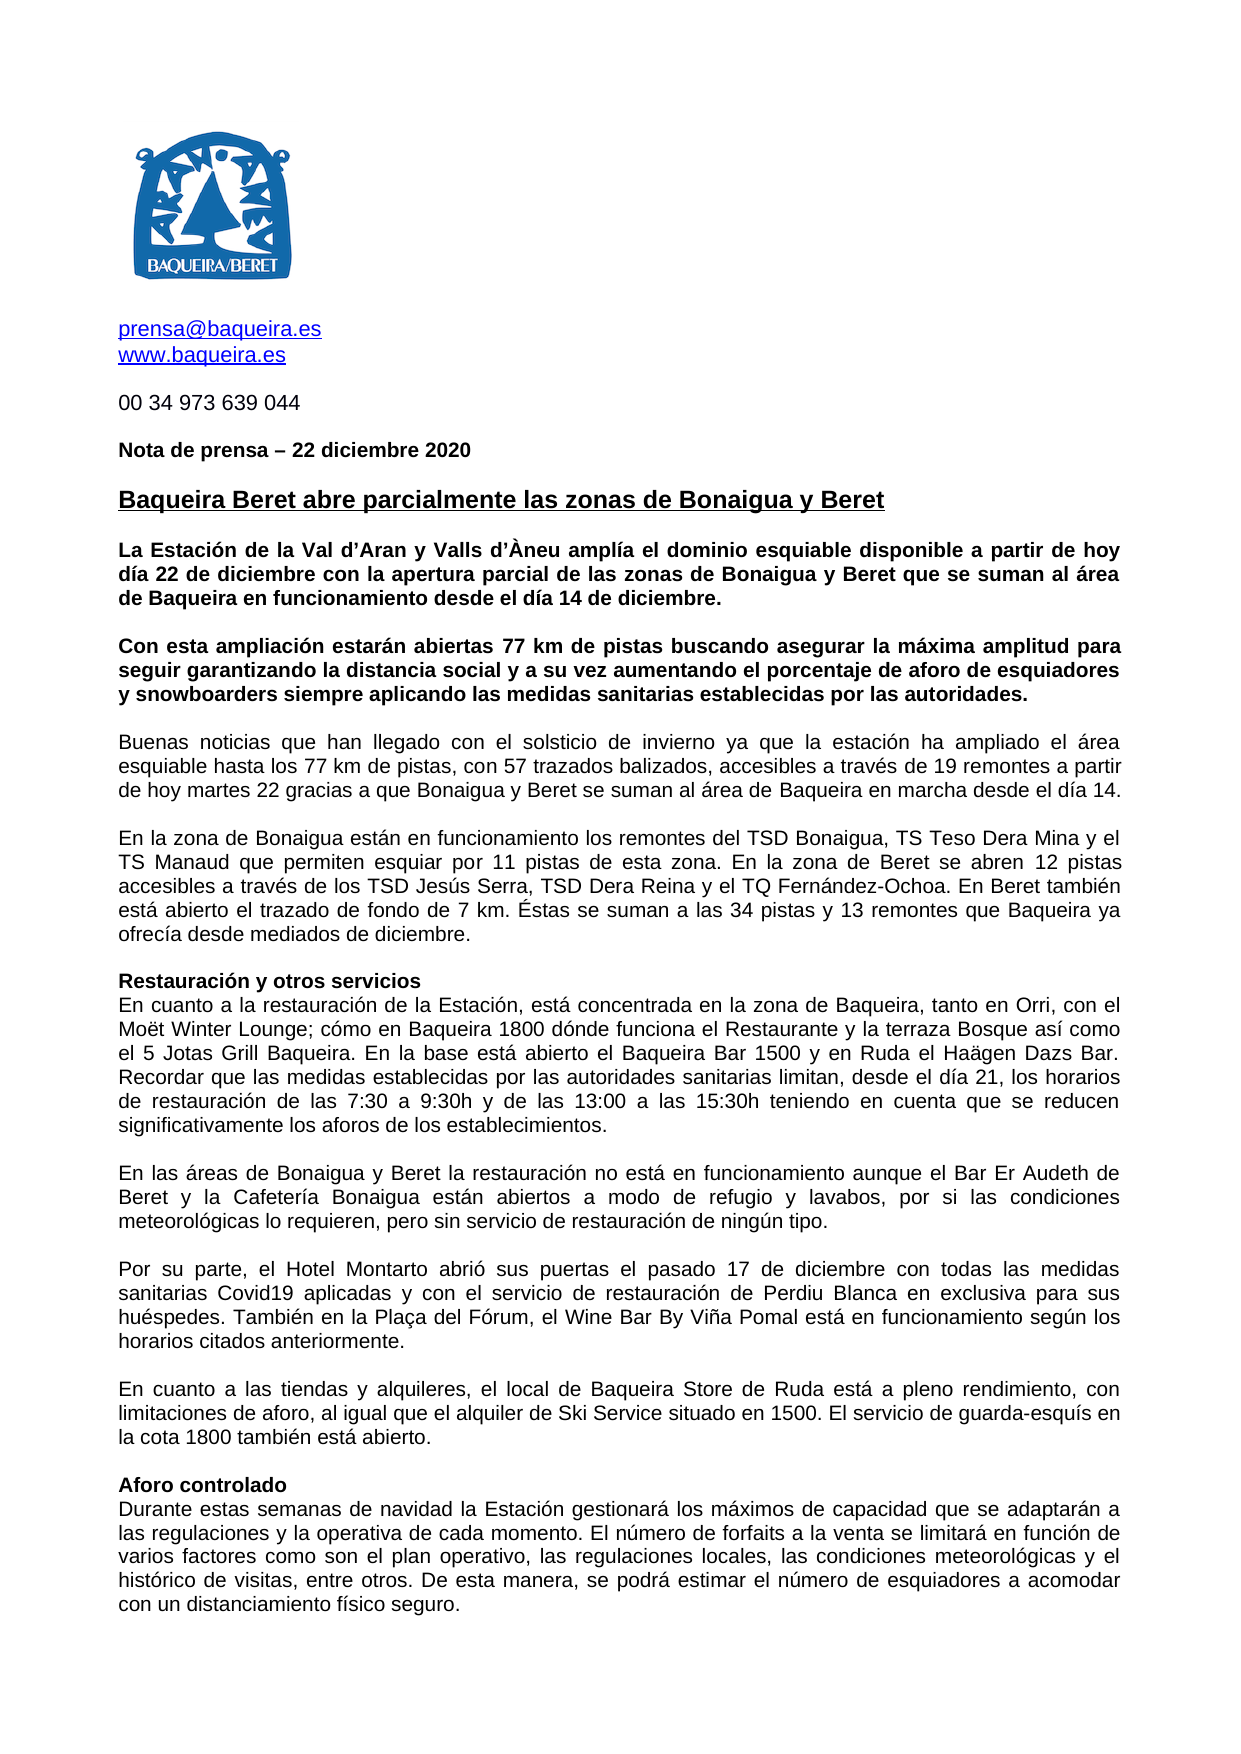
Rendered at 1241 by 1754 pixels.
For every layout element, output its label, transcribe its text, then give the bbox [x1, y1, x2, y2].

text Por su parte, el Hotel Montarto abrió sus puertas el pasado 17 de diciembre con todas las medidas sanitarias Covid19 aplicadas y con el servicio de restauración de Perdiu Blanca en exclusiva para sus huéspedes. También en la Plaça del Fórum, el Wine Bar By Viña Pomal está en funcionamiento según los horarios citados anteriormente. [118, 1257, 1122, 1353]
text Baqueira Beret abre parcialmente las zonas de Bonaigua y Beret [118, 485, 1122, 514]
text La Estación de la Val d’Aran y Valls d’Àneu amplía el dominio esquiable disponible a partir de hoy día 22 de diciembre con la apertura parcial de las zonas de Bonaigua y Beret que se suman al área de Baqueira en funcionamiento desde el día 14 de diciembre. [118, 538, 1122, 610]
text prensa@baqueira.es [118, 316, 1122, 342]
text www.baqueira.es [118, 342, 1122, 367]
picture [123, 121, 300, 286]
text En cuanto a la restauración de la Estación, está concentrada en la zona de Baqueira, tanto en Orri, con el Moët Winter Lounge; cómo en Baqueira 1800 dónde funciona el Restaurante y la terraza Bosque así como el 5 Jotas Grill Baqueira. En la base está abierto el Baqueira Bar 1500 y en Ruda el Haägen Dazs Bar. Recordar que las medidas establecidas por las autoridades sanitarias limitan, desde el día 21, los horarios de restauración de las 7:30 a 9:30h y de las 13:00 a las 15:30h teniendo en cuenta que se reducen significativamente los aforos de los establecimientos. [118, 993, 1122, 1137]
text Buenas noticias que han llegado con el solsticio de invierno ya que la estación ha ampliado el área esquiable hasta los 77 km de pistas, con 57 trazados balizados, accesibles a través de 19 remontes a partir de hoy martes 22 gracias a que Bonaigua y Beret se suman al área de Baqueira en marcha desde el día 14. En la zona de Bonaigua están en funcionamiento los remontes del TSD Bonaigua, TS Teso Dera Mina y el TS Manaud que permiten esquiar por 11 pistas de esta zona. En la zona de Beret se abren 12 pistas accesibles a través de los TSD Jesús Serra, TSD Dera Reina y el TQ Fernández-Ochoa. En Beret también está abierto el trazado de fondo de 7 km. Éstas se suman a las 34 pistas y 13 remontes que Baqueira ya ofrecía desde mediados de diciembre. [118, 730, 1122, 945]
text En las áreas de Bonaigua y Beret la restauración no está en funcionamiento aunque el Bar Er Audeth de Beret y la Cafetería Bonaigua están abiertos a modo de refugio y lavabos, por si las condiciones meteorológicas lo requieren, pero sin servicio de restauración de ningún tipo. [118, 1137, 1122, 1233]
text Restauración y otros servicios [118, 969, 1122, 993]
text Nota de prensa – 22 diciembre 2020 [118, 437, 1122, 461]
text Aforo controlado [118, 1472, 1122, 1496]
text Con esta ampliación estarán abiertas 77 km de pistas buscando asegurar la máxima amplitud para seguir garantizando la distancia social y a su vez aumentando el porcentaje de aforo de esquiadores y snowboarders siempre aplicando las medidas sanitarias establecidas por las autoridades. [118, 634, 1122, 706]
text Durante estas semanas de navidad la Estación gestionará los máximos de capacidad que se adaptarán a las regulaciones y la operativa de cada momento. El número de forfaits a la venta se limitará en función de varios factores como son el plan operativo, las regulaciones locales, las condiciones meteorológicas y el histórico de visitas, entre otros. De esta manera, se podrá estimar el número de esquiadores a acomodar con un distanciamiento físico seguro. [118, 1496, 1122, 1616]
text En cuanto a las tiendas y alquileres, el local de Baqueira Store de Ruda está a pleno rendimiento, con limitaciones de aforo, al igual que el alquiler de Ski Service situado en 1500. El servicio de guarda-esquís en la cota 1800 también está abierto. [118, 1377, 1122, 1448]
text 00 34 973 639 044 [118, 389, 1122, 415]
